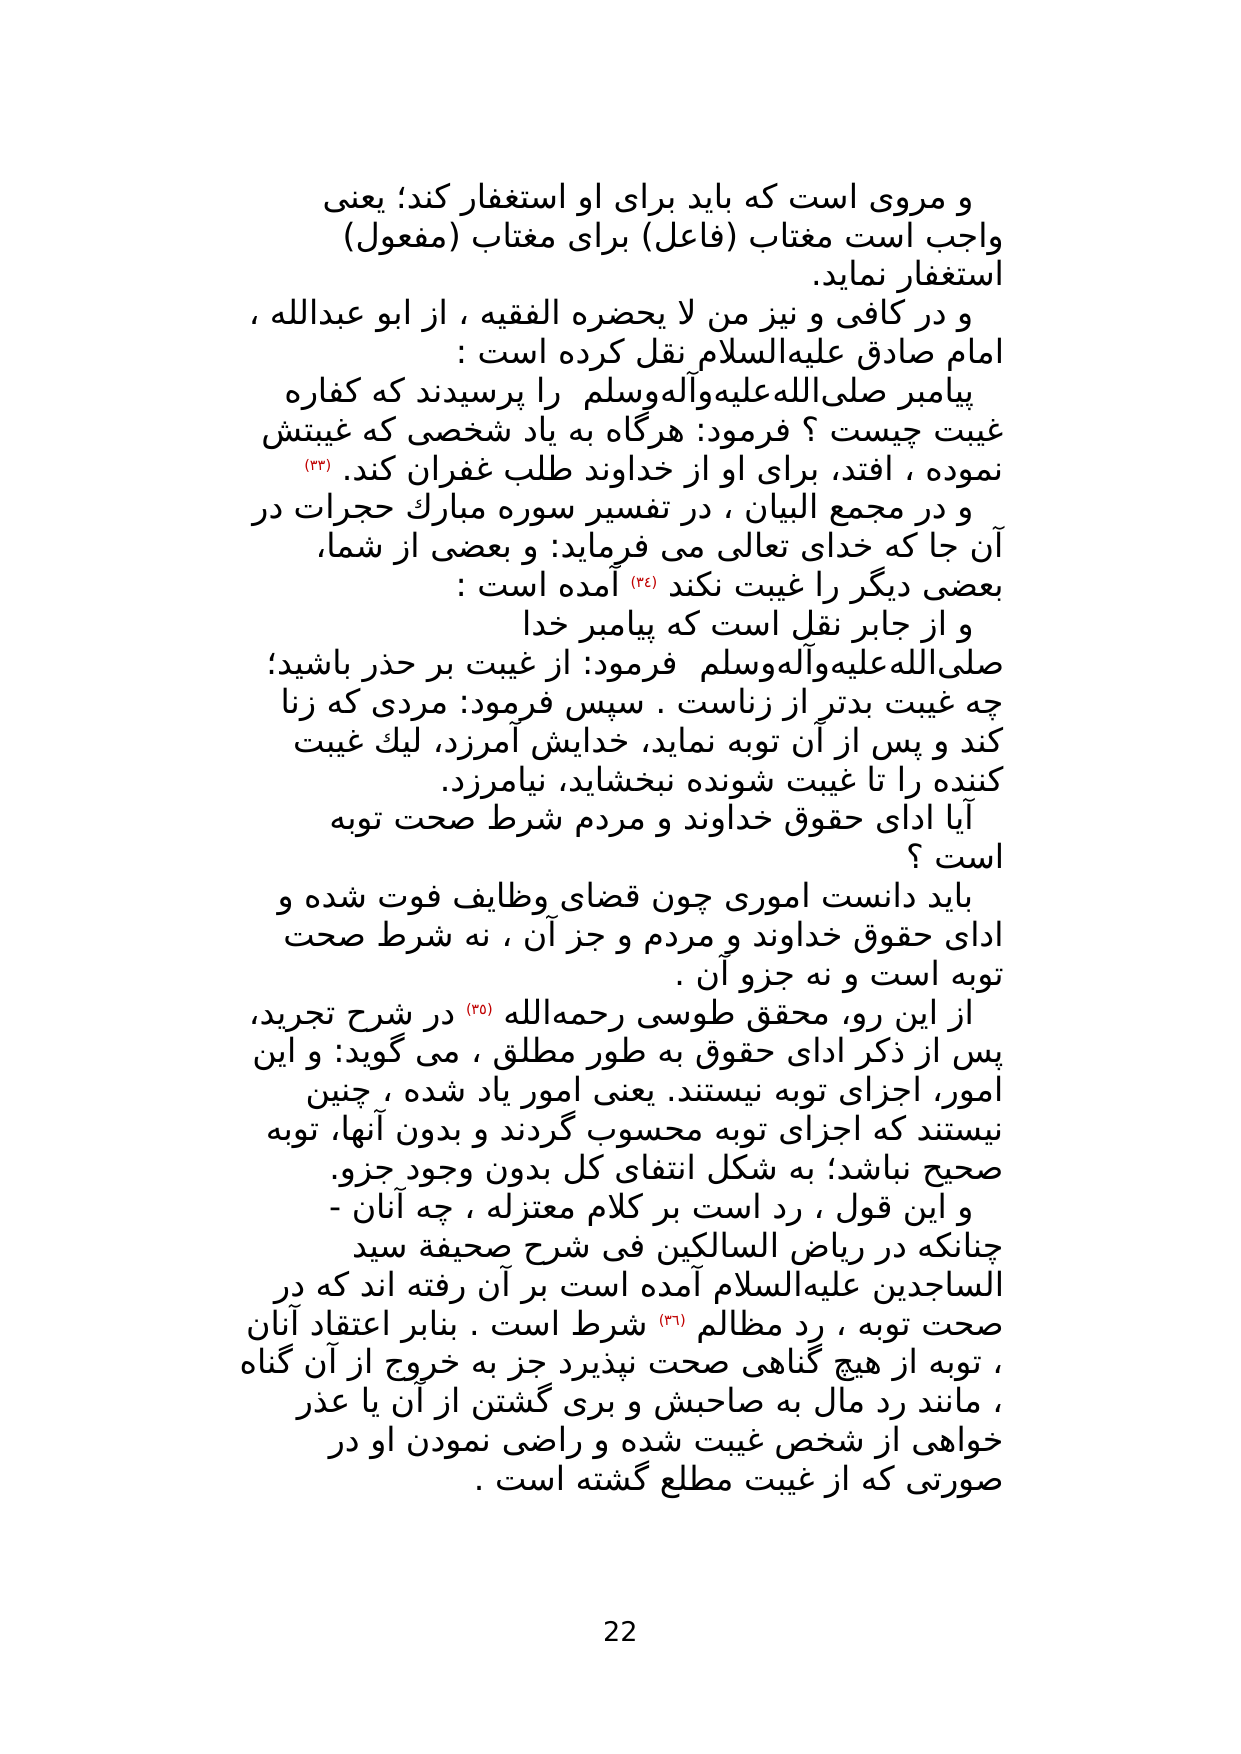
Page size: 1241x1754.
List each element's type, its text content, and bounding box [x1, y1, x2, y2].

text و در مجمع البيان ، در تفسير سوره مبارك حجرات در آن جا كه خداى تعالى مى فرمايد: و بعضى از شما، بعضى ديگر را غيبت نكند (٣٤) آمده است : [236, 488, 1004, 604]
text و از جابر نقل است كه پيامبر خدا صلى‌الله‌عليه‌وآله‌وسلم فرمود: از غيبت بر حذر باشيد؛ چه غيبت بدتر از زناست . سپس فرمود: مردى كه زنا كند و پس از آن توبه نمايد، خدايش آمرزد، ليك غيبت كننده را تا غيبت شونده نبخشايد، نيامرزد. [236, 604, 1004, 799]
text پيامبر صلى‌الله‌عليه‌وآله‌وسلم را پرسيدند كه كفاره غيبت چيست ؟ فرمود: هرگاه به ياد شخصى كه غيبتش نموده ، افتد، براى او از خداوند طلب غفران كند. (٣٣) [236, 371, 1004, 488]
text و اين قول ، رد است بر كلام معتزله ، چه آنان - چنانكه در رياض السالكين فى شرح صحيفة سيد الساجدين عليه‌السلام آمده است بر آن رفته اند كه در صحت توبه ، رد مظالم (٣٦) شرط است . بنابر اعتقاد آنان ، توبه از هيچ گناهى صحت نپذيرد جز به خروج از آن گناه ، مانند رد مال به صاحبش و برى گشتن از آن يا عذر خواهى از شخص غيبت شده و راضى نمودن او در صورتى كه از غيبت مطلع گشته است . [236, 1187, 1004, 1498]
text و مروى است كه بايد براى او استغفار كند؛ يعنى واجب است مغتاب (فاعل) براى مغتاب (مفعول) استغفار نمايد. [236, 177, 1004, 294]
text و در كافى و نيز من لا يحضره الفقيه ، از ابو عبدالله ، امام صادق عليه‌السلام نقل كرده است : [236, 294, 1004, 371]
text از اين رو، محقق طوسى رحمه‌الله (٣٥) در شرح تجريد، پس از ذكر اداى حقوق به طور مطلق ، مى گويد: و اين امور، اجزاى توبه نيستند. يعنى امور ياد شده ، چنين نيستند كه اجزاى توبه محسوب گردند و بدون آنها، توبه صحيح نباشد؛ به شكل انتفاى كل بدون وجود جزو. [236, 993, 1004, 1187]
text بايد دانست امورى چون قضاى وظايف فوت شده و اداى حقوق خداوند و مردم و جز آن ، نه شرط صحت توبه است و نه جزو آن . [236, 877, 1004, 993]
text آيا اداى حقوق خداوند و مردم شرط صحت توبه است ؟ [236, 799, 1004, 877]
